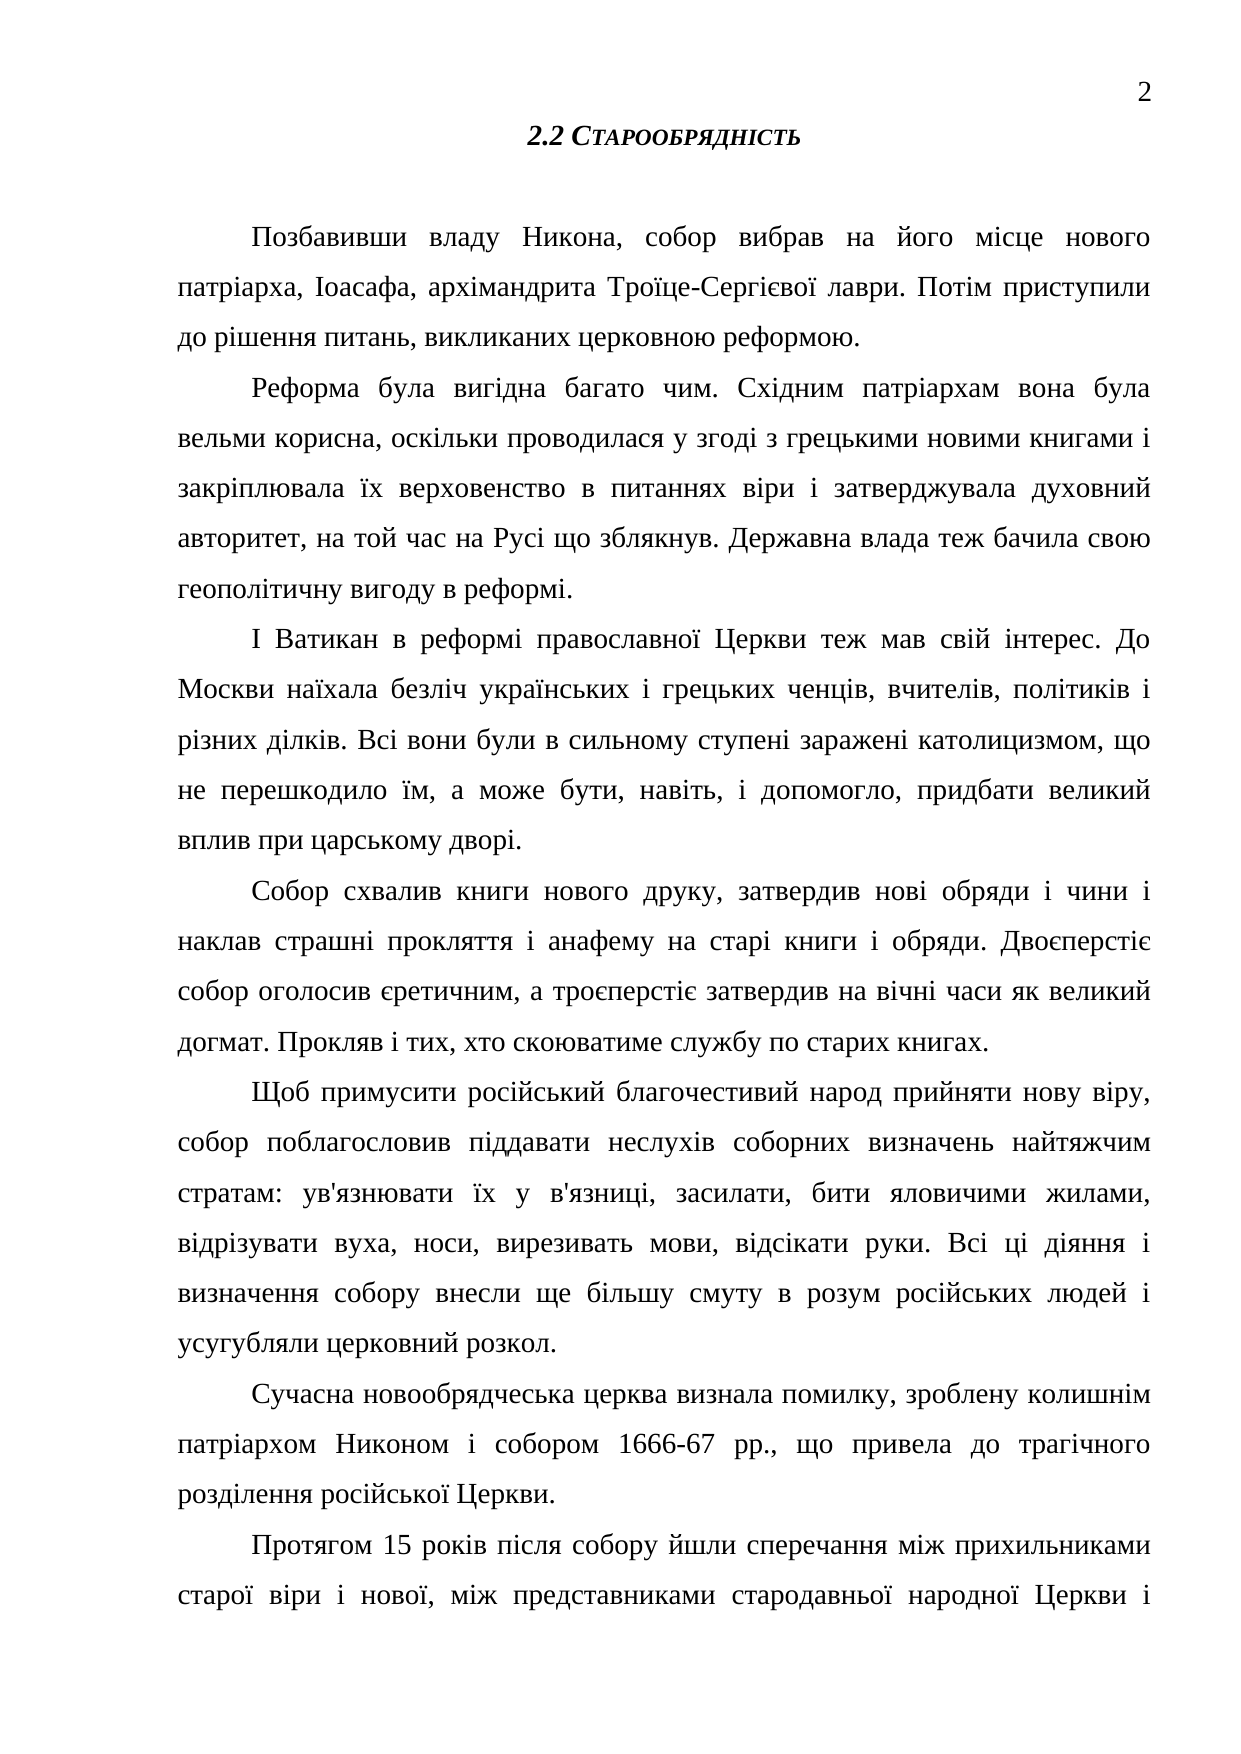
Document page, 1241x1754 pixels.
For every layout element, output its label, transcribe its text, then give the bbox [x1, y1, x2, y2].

text Сучасна новообрядчеська церква визнала помилку, зроблену колишнім патріархом Никоном і собором 1666-67 рр., що привела до трагічного розділення російської Церкви. [177, 1376, 1152, 1510]
text Реформа була вигідна багато чим. Східним патріархам вона була вельми корисна, оскільки проводилася у згоді з грецькими новими книгами і закріплювала їх верховенство в питаннях віри і затверджувала духовний авторитет, на той час на Русі що зблякнув. Державна влада теж бачила свою геополітичну вигоду в реформі. [177, 370, 1152, 604]
text Позбавивши владу Никона, собор вибрав на його місце нового патріарха, Іоасафа, архімандрита Троїце-Сергієвої лаври. Потім приступили до рішення питань, викликаних церковною реформою. [177, 219, 1152, 353]
text Щоб примусити російський благочестивий народ прийняти нову віру, собор поблагословив піддавати неслухів соборних визначень найтяжчим стратам: ув'язнювати їх у в'язниці, засилати, бити яловичими жилами, відрізувати вуха, носи, вирезивать мови, відсікати руки. Всі ці діяння і визначення собору внесли ще більшу смуту в розум російських людей і усугубляли церковний розкол. [177, 1074, 1152, 1359]
text І Ватикан в реформі православної Церкви теж мав свій інтерес. До Москви наїхала безліч українських і грецьких ченців, вчителів, політиків і різних ділків. Всі вони були в сильному ступені заражені католицизмом, що не перешкодило їм, а може бути, навіть, і допомогло, придбати великий вплив при царському дворі. [177, 621, 1152, 856]
text Собор схвалив книги нового друку, затвердив нові обряди і чини і наклав страшні прокляття і анафему на старі книги і обряди. Двоєперстіє собор оголосив єретичним, а троєперстіє затвердив на вічні часи як великий догмат. Прокляв і тих, хто скоюватиме службу по старих книгах. [177, 873, 1152, 1057]
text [177, 1527, 1152, 1611]
subtitle 2.2 Старообрядність [177, 118, 1152, 152]
